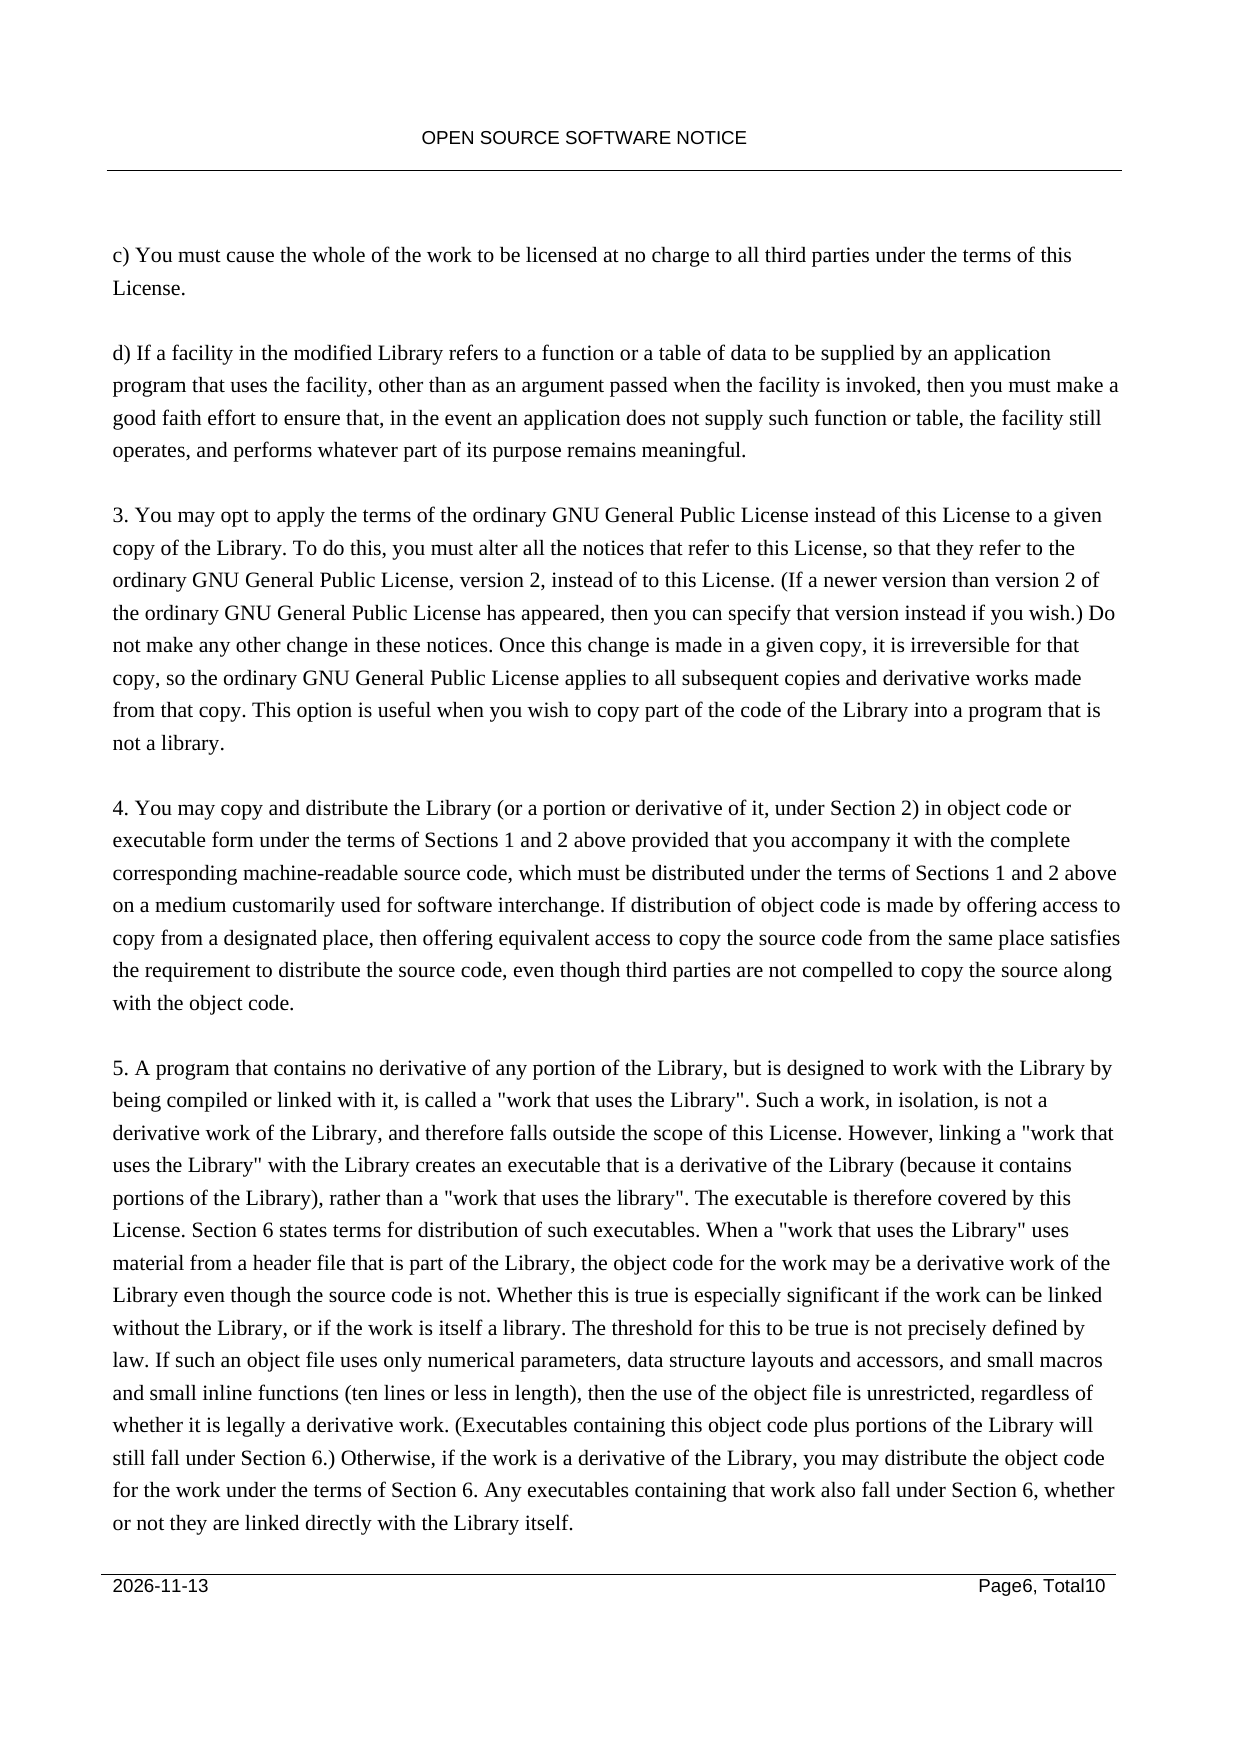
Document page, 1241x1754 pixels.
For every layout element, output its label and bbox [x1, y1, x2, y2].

text [112, 206, 1128, 1539]
